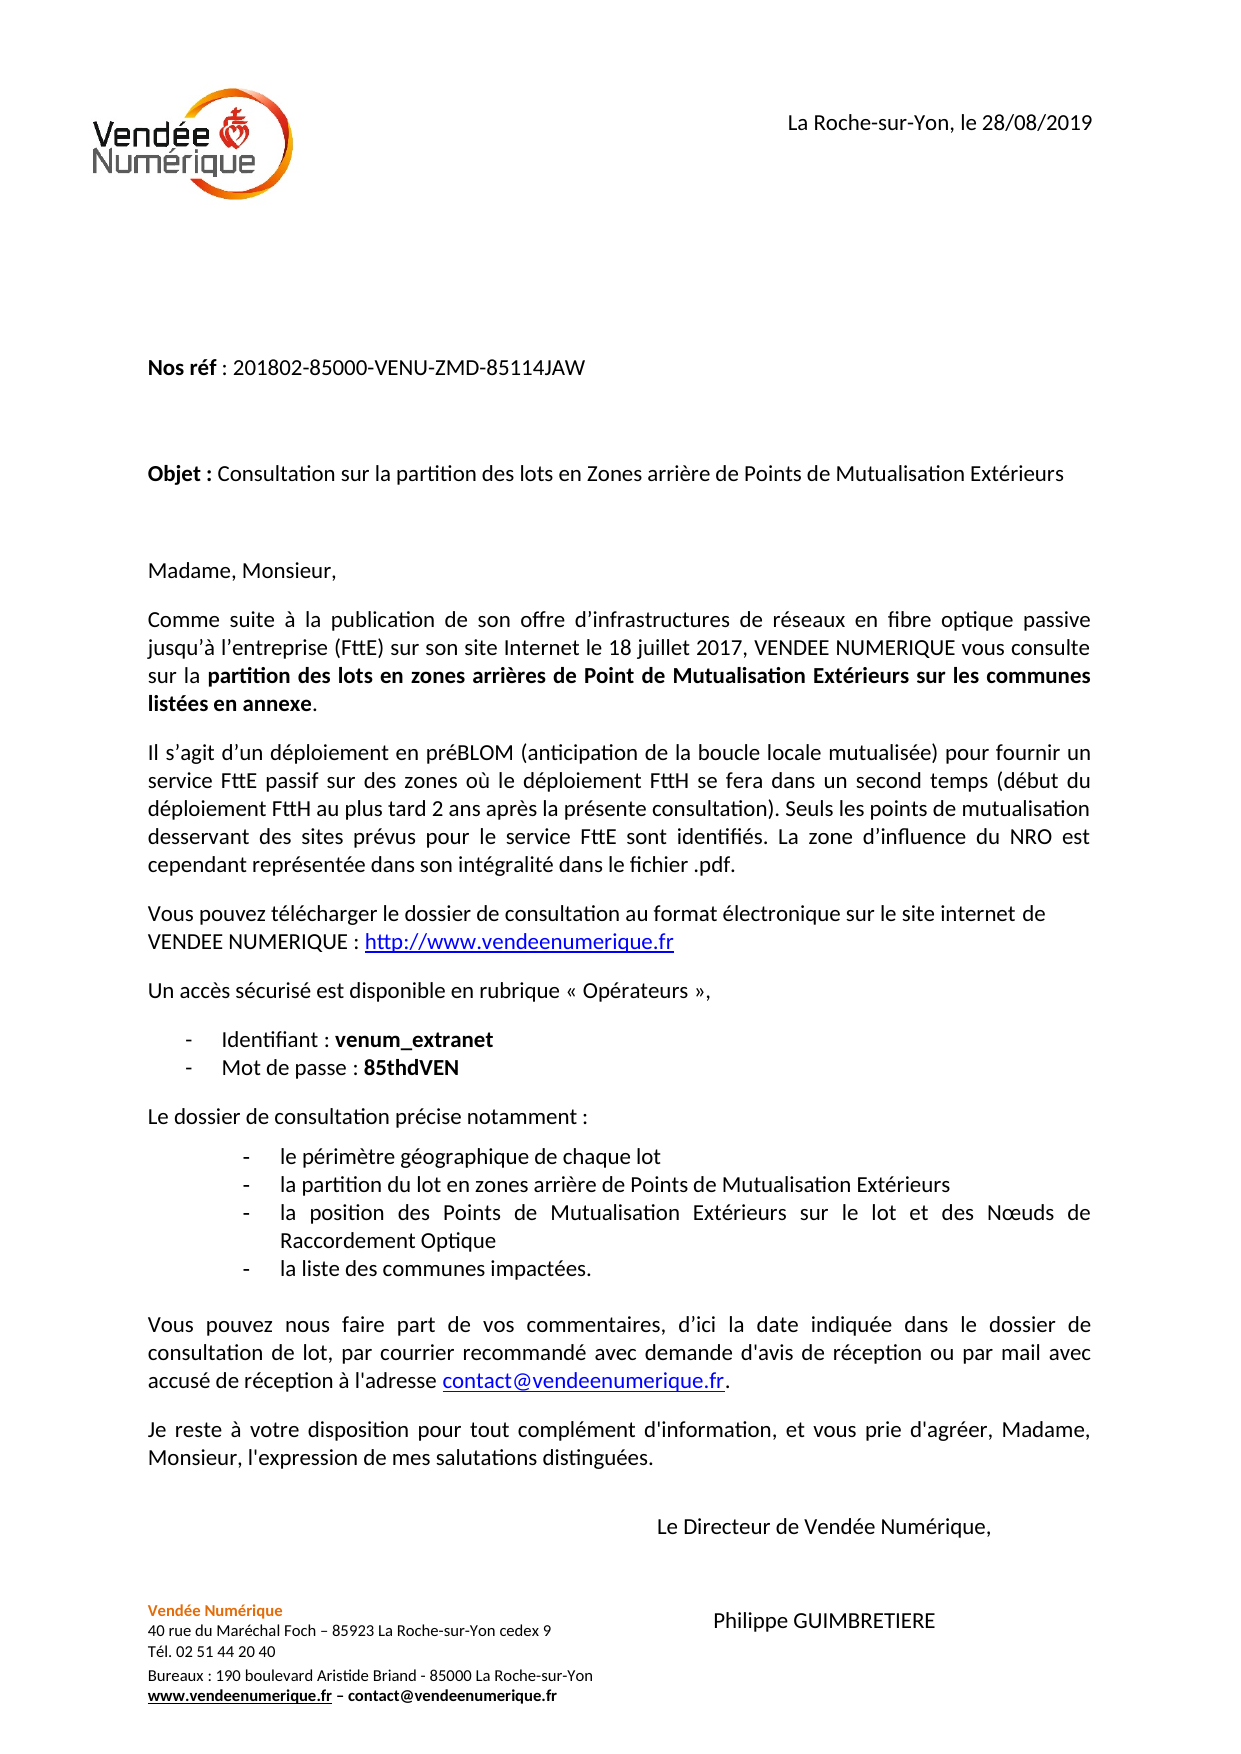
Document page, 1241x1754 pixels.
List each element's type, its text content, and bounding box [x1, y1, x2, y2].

list la liste des communes impactées. [242, 1254, 1093, 1282]
text Vous pouvez nous faire part de vos commentaires, d’ici la date indiquée dans le dossier de consultation de lot, par courrier recommandé avec demande d'avis de réception ou par mail avec accusé de réception à l'adresse contact@vendeenumerique.fr. [148, 1311, 1093, 1394]
text Objet : Consultation sur la partition des lots en Zones arrière de Points de Mutualisation Extérieurs [148, 459, 1093, 487]
text Je reste à votre disposition pour tout complément d'information, et vous prie d'agréer, Madame, Monsieur, l'expression de mes salutations distinguées. [148, 1415, 1093, 1471]
text La Roche-sur-Yon, le 28/08/2019 [516, 108, 1093, 136]
list la partition du lot en zones arrière de Points de Mutualisation Extérieurs [242, 1170, 1093, 1198]
text Un accès sécurisé est disponible en rubrique « Opérateurs », [148, 976, 1093, 1004]
list Identifiant : venum_extranet [185, 1025, 1093, 1053]
text Madame, Monsieur, [148, 557, 1093, 584]
list le périmètre géographique de chaque lot [242, 1142, 1093, 1170]
text Le dossier de consultation précise notamment : [148, 1102, 1093, 1130]
list la position des Points de Mutualisation Extérieurs sur le lot et des Nœuds de Raccordement Optique [242, 1198, 1093, 1254]
list Mot de passe : 85thdVEN [185, 1053, 1093, 1081]
text Nos réf : 201802-85000-VENU-ZMD-85114JAW [148, 353, 1093, 381]
text Vous pouvez télécharger le dossier de consultation au format électronique sur le site internet de VENDEE NUMERIQUE : http://www.vendeenumerique.fr [148, 899, 1093, 955]
picture [68, 73, 307, 213]
text Il s’agit d’un déploiement en préBLOM (anticipation de la boucle locale mutualisée) pour fournir un service FttE passif sur des zones où le déploiement FttH se fera dans un second temps (début du déploiement FttH au plus tard 2 ans après la présente consultation). Seuls les points de mutualisation desservant des sites prévus pour le service FttE sont identifiés. La zone d’influence du NRO est cependant représentée dans son intégralité dans le fichier .pdf. [148, 738, 1093, 878]
text Comme suite à la publication de son offre d’infrastructures de réseaux en fibre optique passive jusqu’à l’entreprise (FttE) sur son site Internet le 18 juillet 2017, VENDEE NUMERIQUE vous consulte sur la partition des lots en zones arrières de Point de Mutualisation Extérieurs sur les communes listées en annexe. [148, 605, 1093, 717]
